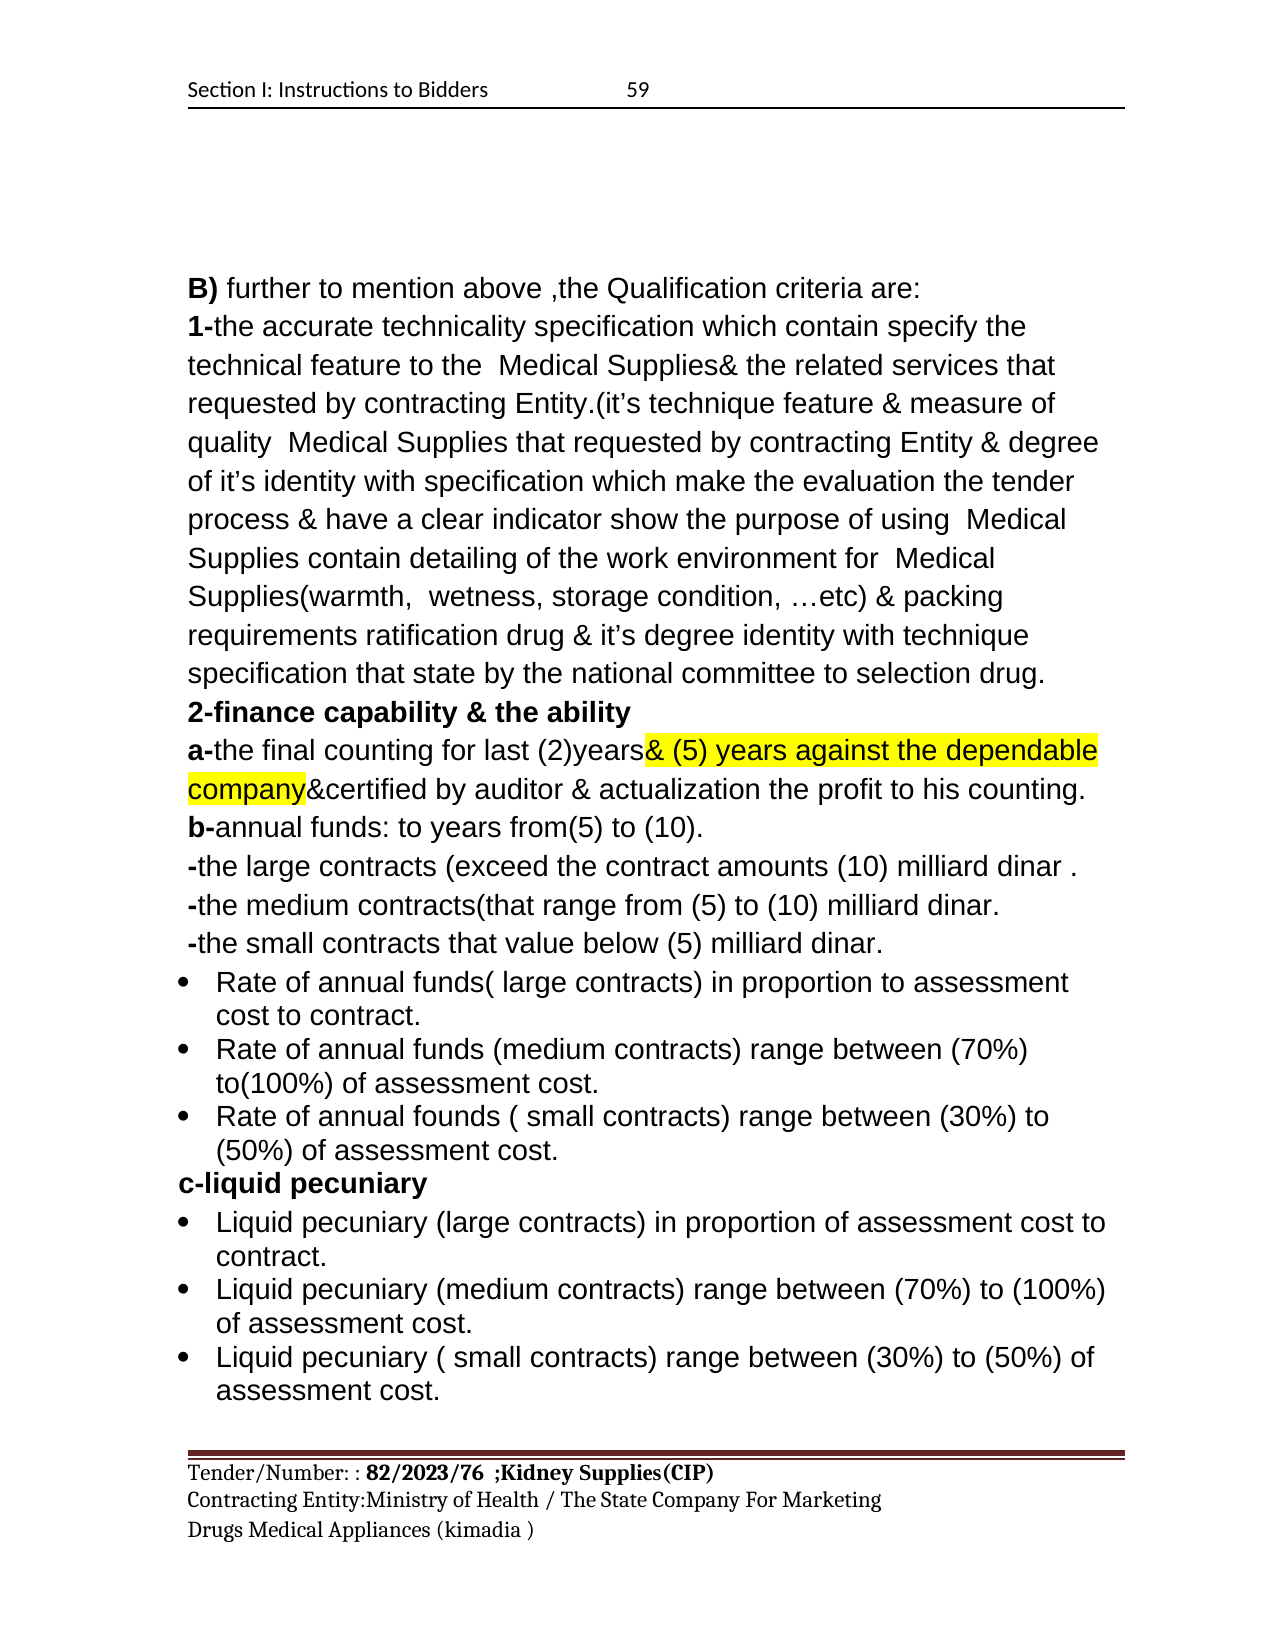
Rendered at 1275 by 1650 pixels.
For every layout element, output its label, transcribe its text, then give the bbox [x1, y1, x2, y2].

list Rate of annual funds (medium contracts) range between (70%) to(100%) of assessment cost. [178, 1032, 1125, 1099]
list Rate of annual funds( large contracts) in proportion to assessment cost to contract. [178, 964, 1125, 1032]
text 1-the accurate technicality specification which contain specify the technical feature to the Medical Supplies& the related services that requested by contracting Entity.(it’s technique feature & measure of quality Medical Supplies that requested by contracting Entity & degree of it’s identity with specification which make the evaluation the tender process & have a clear indicator show the purpose of using Medical Supplies contain detailing of the work environment for Medical Supplies(warmth, wetness, storage condition, …etc) & packing requirements ratification drug & it’s degree identity with technique specification that state by the national committee to selection drug. [187, 309, 1125, 690]
text b-annual funds: to years from(5) to (10). [187, 810, 1125, 844]
text -the large contracts (exceed the contract amounts (10) milliard dinar . [187, 849, 1125, 882]
text 2-finance capability & the ability [187, 695, 1125, 728]
list Liquid pecuniary ( small contracts) range between (30%) to (50%) of assessment cost. [178, 1339, 1125, 1407]
list Liquid pecuniary (medium contracts) range between (70%) to (100%) of assessment cost. [178, 1272, 1125, 1339]
list Liquid pecuniary (large contracts) in proportion of assessment cost to contract. [178, 1205, 1125, 1272]
text -the medium contracts(that range from (5) to (10) milliard dinar. [187, 887, 1125, 921]
text a-the final counting for last (2)years& (5) years against the dependable company&certified by auditor & actualization the profit to his counting. [187, 733, 1125, 805]
list Rate of annual founds ( small contracts) range between (30%) to (50%) of assessment cost. [178, 1099, 1125, 1166]
text B) further to mention above ,the Qualification criteria are: [187, 271, 1125, 304]
text -the small contracts that value below (5) milliard dinar. [187, 926, 1125, 959]
text c-liquid pecuniary [178, 1166, 1125, 1200]
